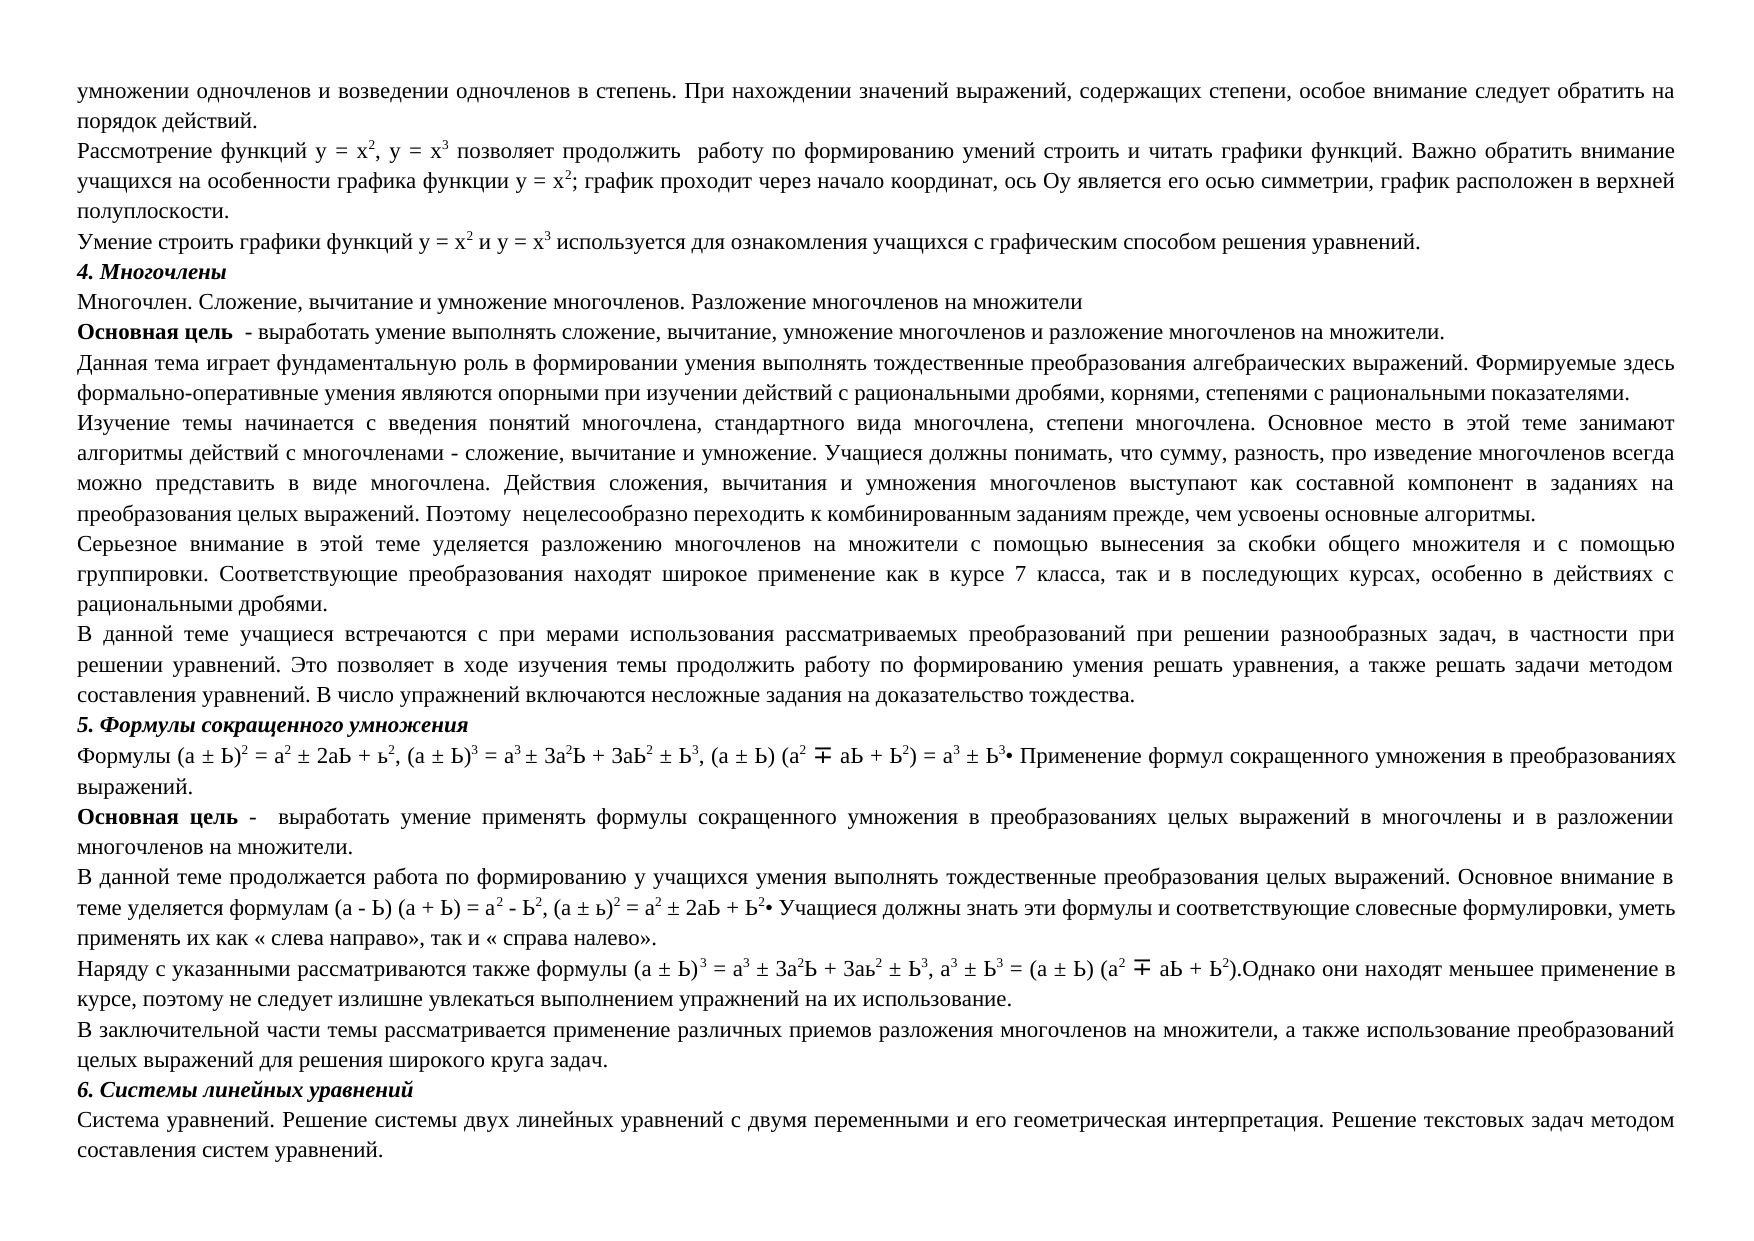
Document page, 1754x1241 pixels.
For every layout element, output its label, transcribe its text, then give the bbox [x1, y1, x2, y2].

text В данной теме учащиеся встречаются с при мерами использования рассматриваемых преобразований при решении разнообразных задач, в частности при решении уравнений. Это позволяет в ходе изучения темы продолжить работу по формированию умения решать уравнения, а также решать задачи методом составления уравнений. В число упражнений включаются несложные задания на доказательство тождества. [77, 621, 1677, 707]
text 6. Системы линейных уравнений [77, 1076, 1677, 1102]
text Наряду с указанными рассматриваются также формулы (а ± Ь)3 = а3 ± 3а2Ь + 3аь2 ± Ь3, а3 ± Ь3 = (а ± Ь) (а2 аЬ + Ь2).Однако они находят меньшее применение в курсе, поэтому не следует излишне увлекаться выполнением упражнений на их использование. [77, 954, 1677, 1012]
text 5. Формулы сокращенного умножения [77, 711, 1677, 737]
text В данной теме продолжается работа по формированию у учащихся умения выполнять тождественные преобразования целых выражений. Основное внимание в теме уделяется формулам (а - Ь) (а + Ь) = а2 - Ь2, (а ± ь)2 = а2 ± 2аЬ + Ь2• Учащиеся должны знать эти формулы и соответствующие словесные формулировки, уметь применять их как « слева направо», так и « справа налево». [77, 863, 1677, 950]
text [77, 77, 1677, 133]
text Данная тема играет фундаментальную роль в формировании умения выполнять тождественные преобразования алгебраических выражений. Формируемые здесь формально-оперативные умения являются опорными при изучении действий с рациональными дробями, корнями, степенями с рациональными показателями. [77, 349, 1677, 405]
text 4. Многочлены [77, 258, 1677, 284]
text Система уравнений. Решение системы двух линейных уравнений с двумя переменными и его геометрическая интерпретация. Решение текстовых задач методом составления систем уравнений. [77, 1106, 1677, 1163]
text Многочлен. Сложение, вычитание и умножение многочленов. Разложение многочленов на множители [77, 288, 1677, 314]
text Основная цель - выработать умение выполнять сложение, вычитание, умножение многочленов и разложение многочленов на множители. [77, 318, 1677, 345]
text Умение строить графики функций у = х2 и у = х3 используется для ознакомления учащихся с графическим способом решения уравнений. [77, 228, 1677, 254]
text Формулы (а ± Ь)2 = а2 ± 2аЬ + ь2, (а ± Ь)3 = а3 ± 3а2Ь + 3аЬ2 ± Ь3, (а ± Ь) (а2 аЬ + Ь2) = а3 ± Ь3• Применение формул сокращенного умножения в преобразованиях выражений. [77, 741, 1677, 799]
text В заключительной части темы рассматривается применение различных приемов разложения многочленов на множители, а также использование преобразований целых выражений для решения широкого круга задач. [77, 1016, 1677, 1072]
text Рассмотрение функций у = х2, у = х3 позволяет продолжить работу по формированию умений строить и читать графики функций. Важно обратить внимание учащихся на особенности графика функции у = х2; график проходит через начало координат, ось Оу является его осью симметрии, график расположен в верхней полуплоскости. [77, 137, 1677, 224]
text Серьезное внимание в этой теме уделяется разложению многочленов на множители с помощью вынесения за скобки общего множителя и с помощью группировки. Соответствующие преобразования находят широкое применение как в курсе 7 класса, так и в последующих курсах, особенно в действиях с рациональными дробями. [77, 530, 1677, 617]
text Основная цель - выработать умение применять формулы сокращенного умножения в преобразованиях целых выражений в многочлены и в разложении многочленов на множители. [77, 803, 1677, 859]
text Изучение темы начинается с введения понятий многочлена, стандартного вида многочлена, степени многочлена. Основное место в этой теме занимают алгоритмы действий с многочленами - сложение, вычитание и умножение. Учащиеся должны понимать, что сумму, разность, про изведение многочленов всегда можно представить в виде многочлена. Действия сложения, вычитания и умножения многочленов выступают как составной компонент в заданиях на преобразования целых выражений. Поэтому нецелесообразно переходить к комбинированным заданиям прежде, чем усвоены основные алгоритмы. [77, 409, 1677, 526]
